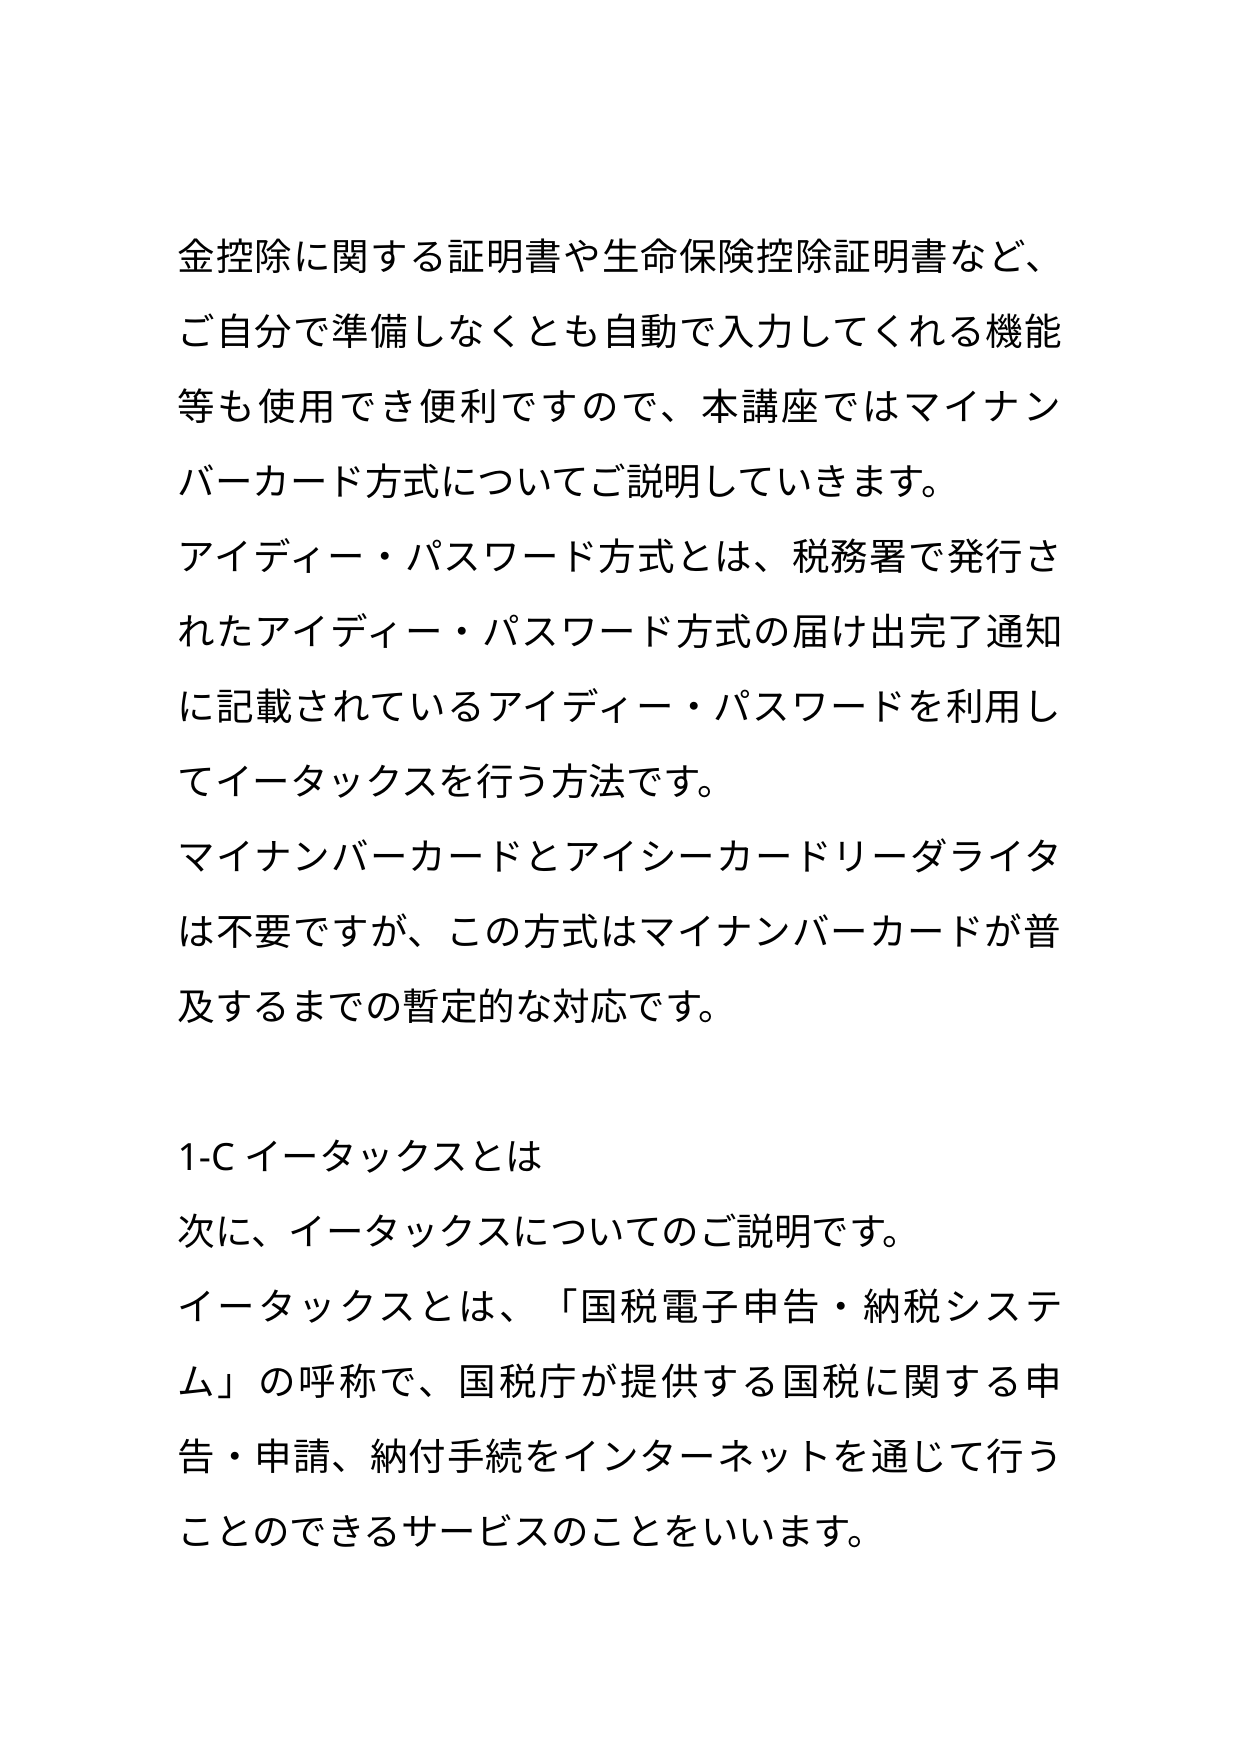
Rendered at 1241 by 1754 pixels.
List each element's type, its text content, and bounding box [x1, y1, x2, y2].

text マイナンバーカードとアイシーカードリーダライタは不要ですが、この方式はマイナンバーカードが普及するまでの暫定的な対応です。 [177, 817, 1063, 1042]
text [177, 217, 1063, 517]
text イータックスとは、「国税電子申告・納税システム」の呼称で、国税庁が提供する国税に関する申告・申請、納付手続をインターネットを通じて行うことのできるサービスのことをいいます。 [177, 1267, 1063, 1567]
text 1-C イータックスとは [177, 1117, 1063, 1192]
text アイディー・パスワード方式とは、税務署で発行されたアイディー・パスワード方式の届け出完了通知に記載されているアイディー・パスワードを利用してイータックスを行う方法です。 [177, 517, 1063, 817]
text 次に、イータックスについてのご説明です。 [177, 1192, 1063, 1267]
